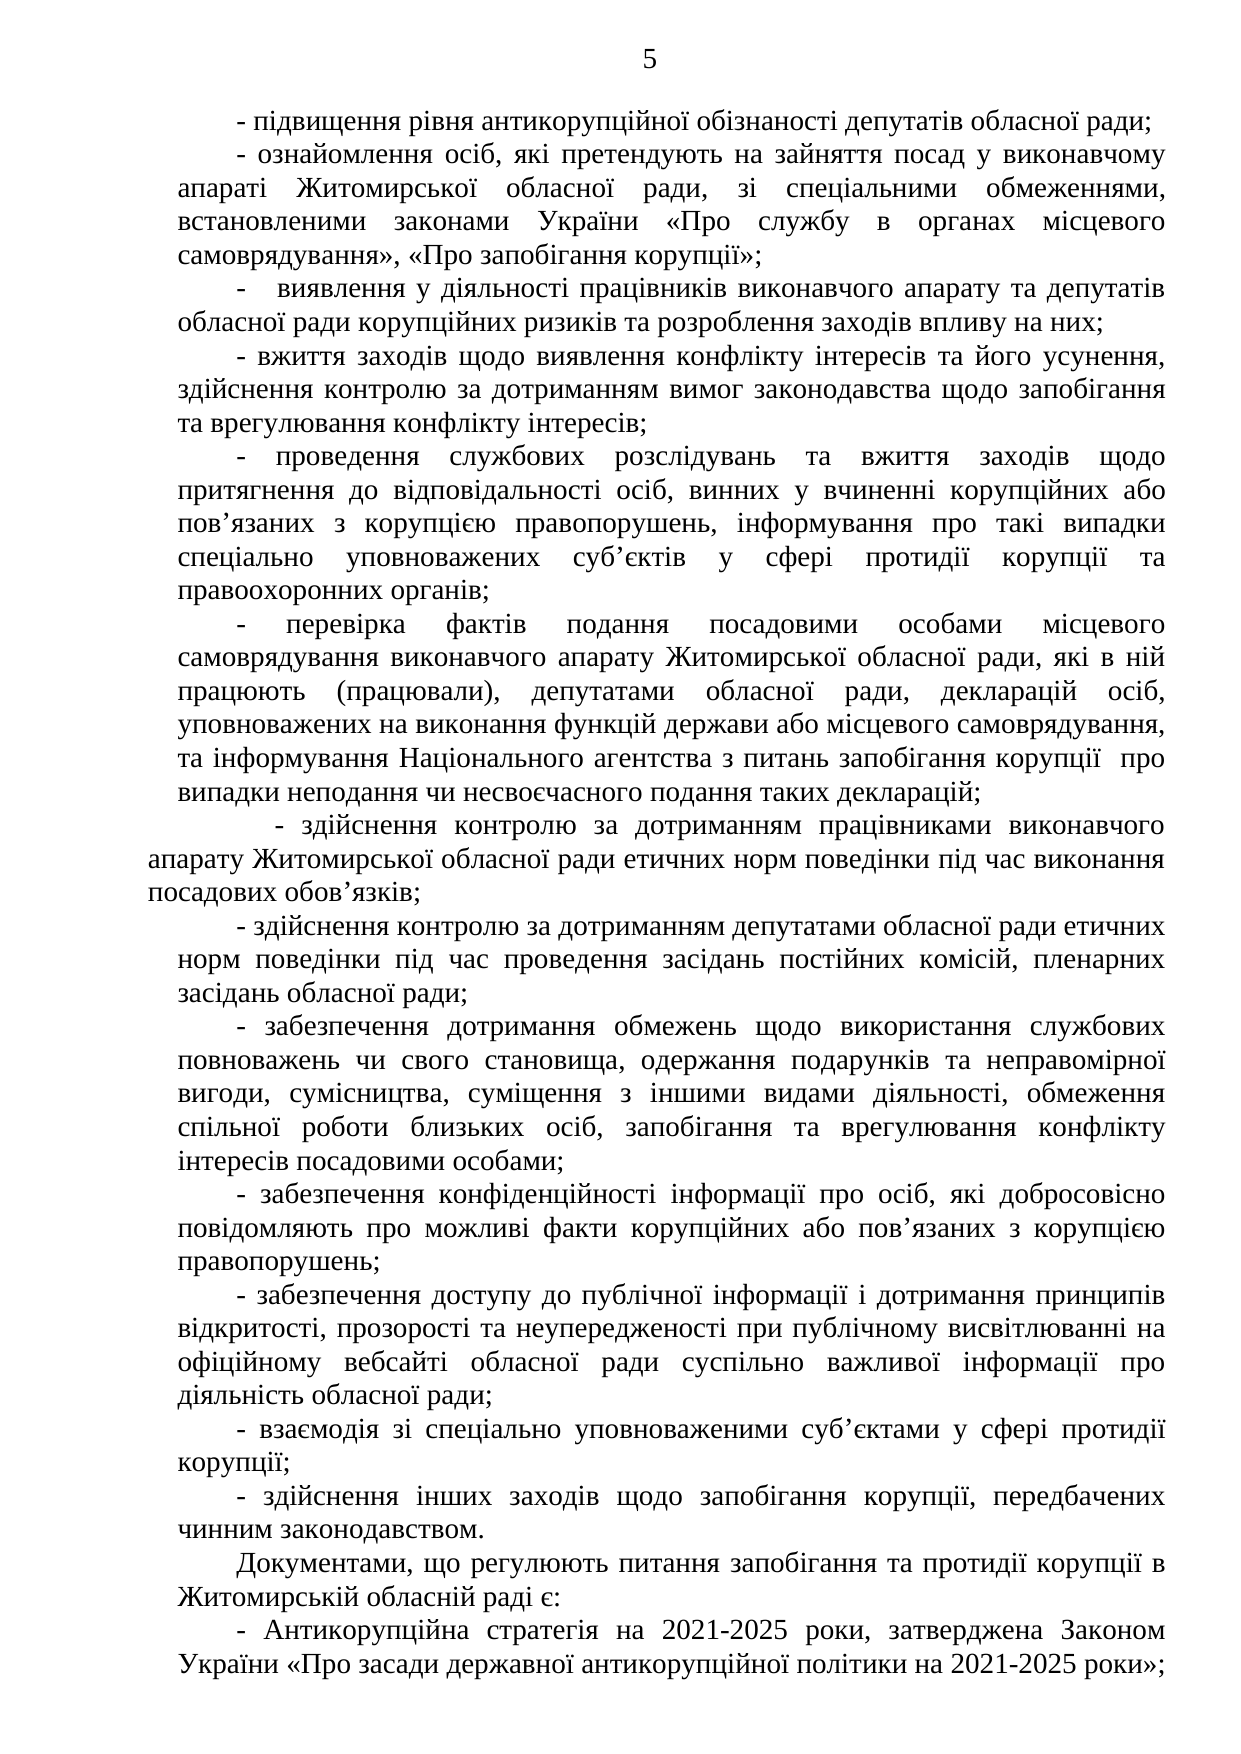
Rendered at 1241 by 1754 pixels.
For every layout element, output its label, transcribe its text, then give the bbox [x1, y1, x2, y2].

text - забезпечення дотримання обмежень щодо використання службових повноважень чи свого становища, одержання подарунків та неправомірної вигоди, сумісництва, суміщення з іншими видами діяльності, обмеження спільної роботи близьких осіб, запобігання та врегулювання конфлікту інтересів посадовими особами; [177, 1008, 1166, 1176]
list - ознайомлення осіб, які претендують на зайняття посад у виконавчому апараті Житомирської обласної ради, зі спеціальними обмеженнями, встановленими законами України «Про службу в органах місцевого самоврядування», «Про запобігання корупції»; [177, 136, 1166, 271]
text - здійснення контролю за дотриманням працівниками виконавчого апарату Житомирської обласної ради етичних норм поведінки під час виконання посадових обов’язків; [148, 807, 1166, 908]
text - Антикорупційна стратегія на 2021-2025 роки, затверджена Законом України «Про засади державної антикорупційної політики на 2021-2025 роки»; [177, 1612, 1166, 1679]
text - здійснення інших заходів щодо запобігання корупції, передбачених чинним законодавством. [177, 1478, 1166, 1545]
text - здійснення контролю за дотриманням депутатами обласної ради етичних норм поведінки під час проведення засідань постійних комісій, пленарних засідань обласної ради; [177, 908, 1166, 1008]
list - перевірка фактів подання посадовими особами місцевого самоврядування виконавчого апарату Житомирської обласної ради, які в ній працюють (працювали), депутатами обласної ради, декларацій осіб, уповноважених на виконання функцій держави або місцевого самоврядування, та інформування Національного агентства з питань запобігання корупції про випадки неподання чи несвоєчасного подання таких декларацій; [177, 606, 1166, 807]
text - взаємодія зі спеціально уповноваженими суб’єктами у сфері протидії корупції; [177, 1411, 1166, 1478]
list - вжиття заходів щодо виявлення конфлікту інтересів та його усунення, здійснення контролю за дотриманням вимог законодавства щодо запобігання та врегулювання конфлікту інтересів; [177, 338, 1166, 438]
list - проведення службових розслідувань та вжиття заходів щодо притягнення до відповідальності осіб, винних у вчиненні корупційних або пов’язаних з корупцією правопорушень, інформування про такі випадки спеціально уповноважених суб’єктів у сфері протидії корупції та правоохоронних органів; [177, 438, 1166, 606]
list - виявлення у діяльності працівників виконавчого апарату та депутатів обласної ради корупційних ризиків та розроблення заходів впливу на них; [177, 271, 1166, 338]
text - забезпечення доступу до публічної інформації і дотримання принципів відкритості, прозорості та неупередженості при публічному висвітлюванні на офіційному вебсайті обласної ради суспільно важливої інформації про діяльність обласної ради; [177, 1277, 1166, 1411]
list - підвищення рівня антикорупційної обізнаності депутатів обласної ради; [177, 103, 1166, 136]
text - забезпечення конфіденційності інформації про осіб, які добросовісно повідомляють про можливі факти корупційних або пов’язаних з корупцією правопорушень; [177, 1176, 1166, 1277]
text Документами, що регулюють питання запобігання та протидії корупції в Житомирській обласній раді є: [177, 1545, 1166, 1612]
